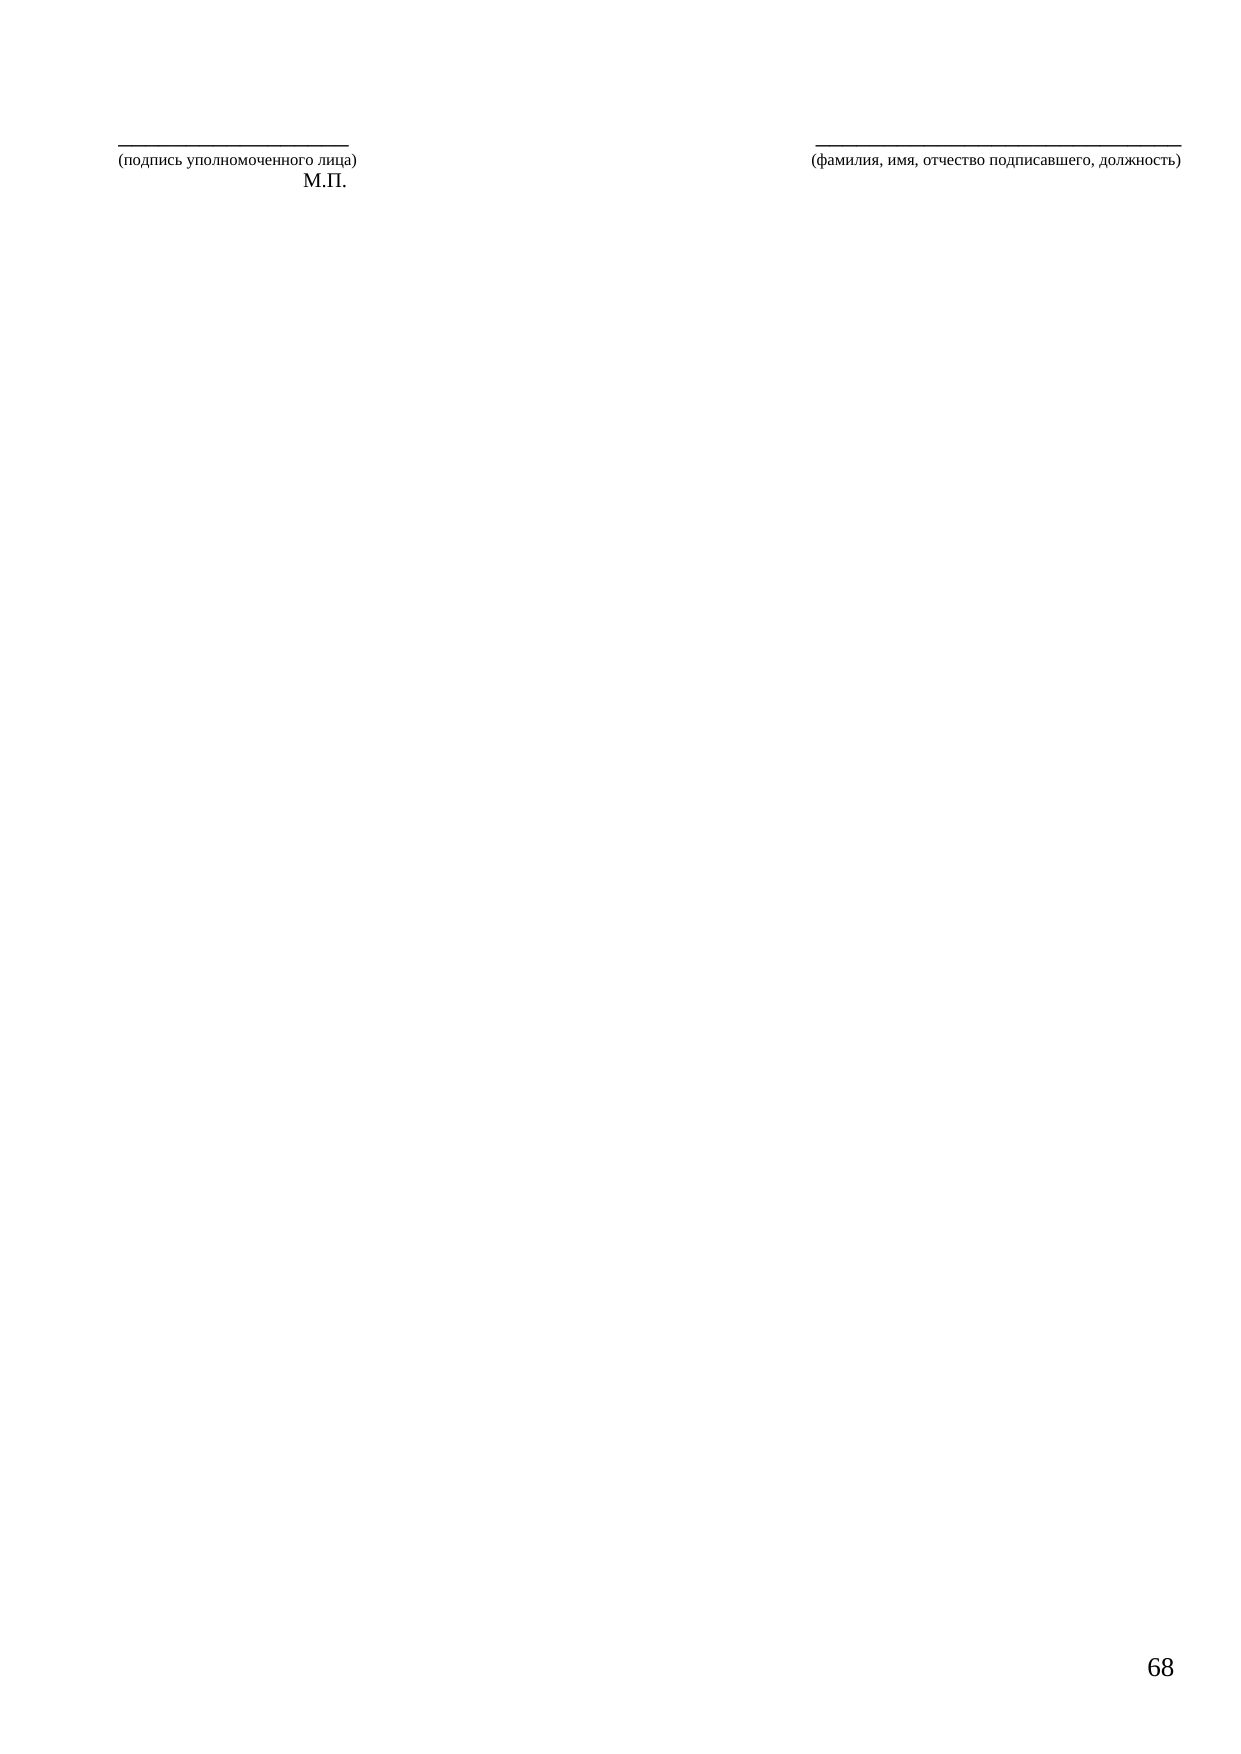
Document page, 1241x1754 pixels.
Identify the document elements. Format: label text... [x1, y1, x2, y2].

text _________________ ___________________________ [118, 118, 1181, 149]
text (подпись уполномоченного лица) (фамилия, имя, отчество подписавшего, должность) [118, 149, 1181, 168]
text М.П. [118, 168, 1181, 192]
